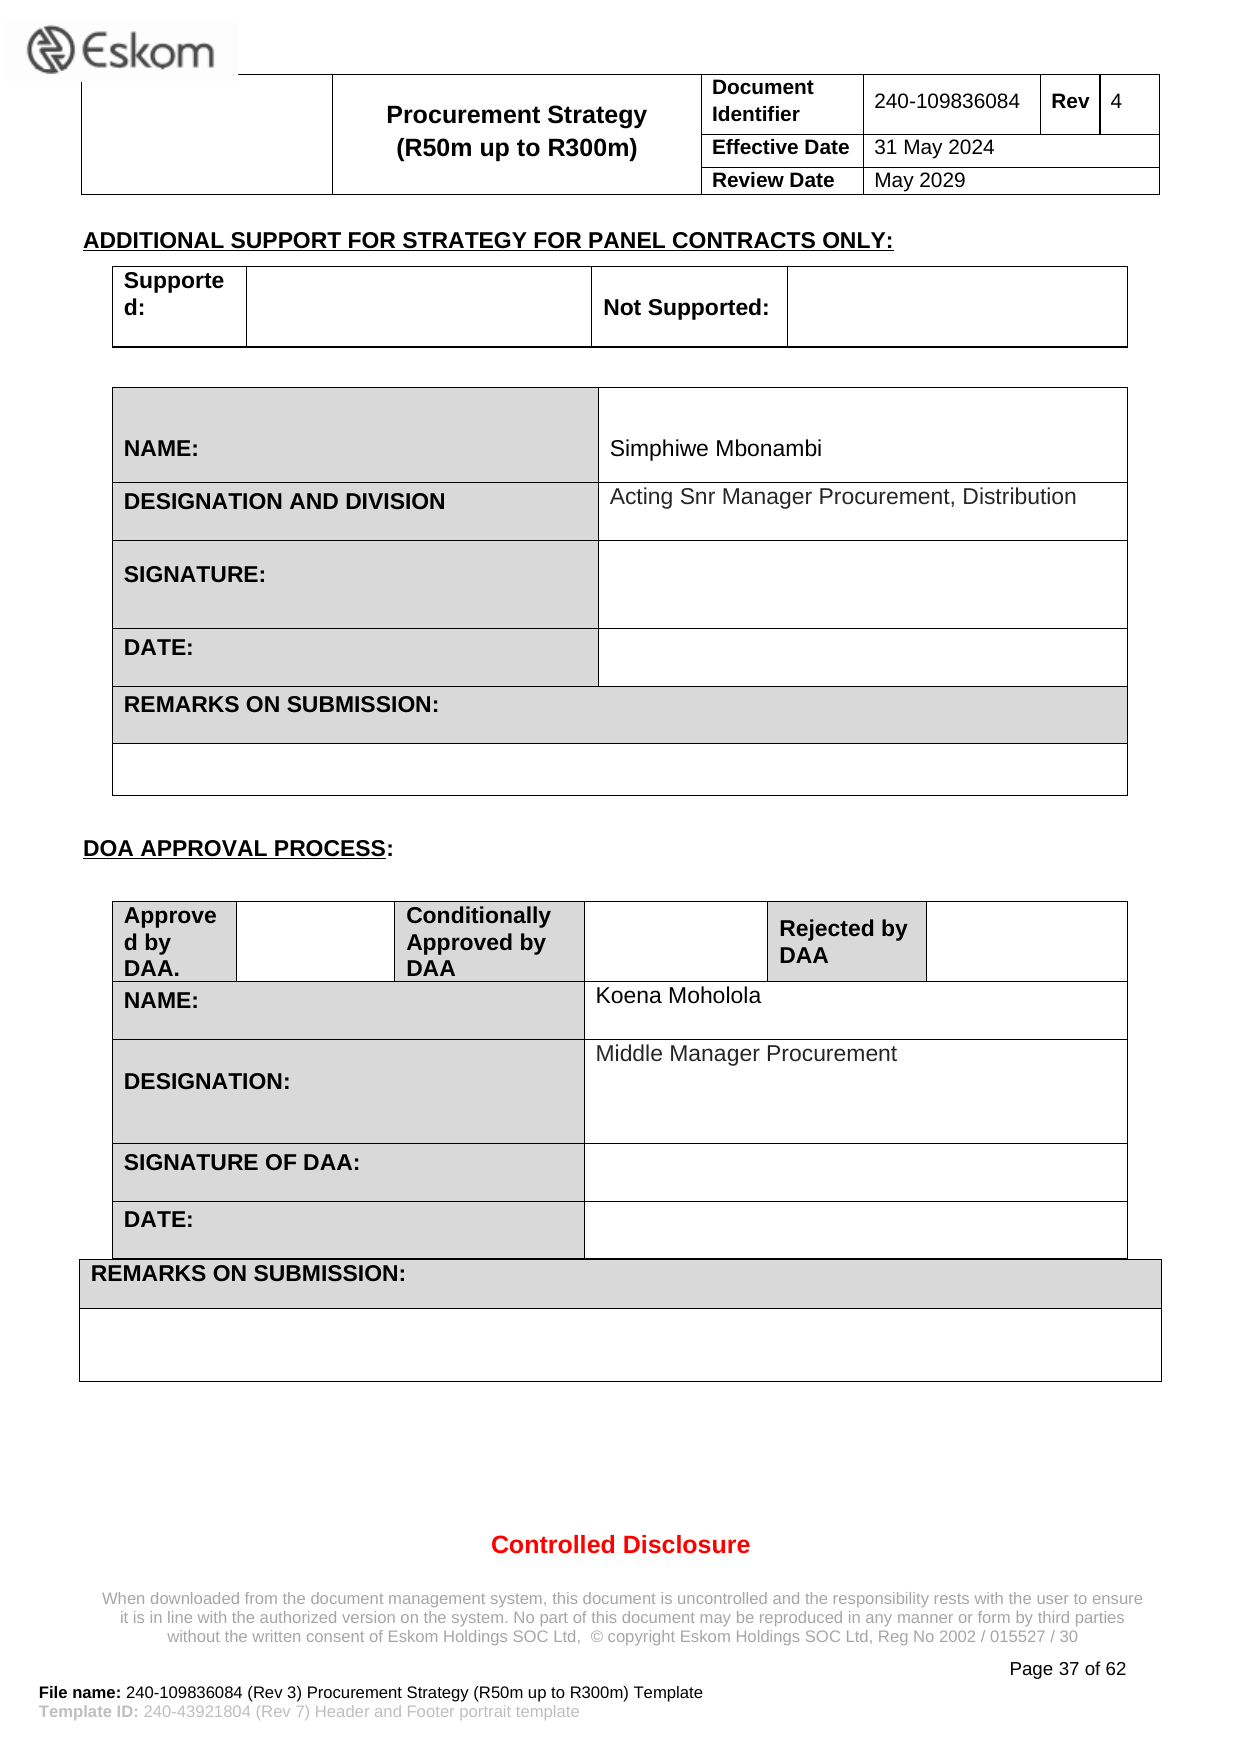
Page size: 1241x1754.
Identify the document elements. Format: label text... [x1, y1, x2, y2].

table_cell DATE: [113, 629, 598, 686]
table_header Approved by DAA. [113, 902, 236, 981]
table_cell Koena Moholola [585, 982, 1127, 1039]
text ADDITIONAL SUPPORT FOR STRATEGY FOR PANEL CONTRACTS ONLY: [83, 227, 1128, 253]
table_cell DATE: [113, 1202, 584, 1258]
table_cell SIGNATURE: [113, 541, 598, 628]
table_cell DESIGNATION AND DIVISION [113, 483, 598, 540]
table_header Rejected by DAA [768, 902, 926, 981]
table_cell REMARKS ON SUBMISSION: [113, 687, 1127, 743]
table_cell [599, 541, 1127, 628]
table_header [788, 267, 1127, 346]
table_header NAME: [113, 388, 598, 482]
table_cell SIGNATURE OF DAA: [113, 1144, 584, 1201]
table_header [247, 267, 591, 346]
table_header Supported: [113, 267, 246, 346]
text DOA APPROVAL PROCESS: [83, 835, 1128, 862]
table_header Conditionally Approved by DAA [395, 902, 584, 981]
table_cell [80, 1309, 1161, 1381]
table_header REMARKS ON SUBMISSION: [80, 1260, 1161, 1308]
table_header [585, 902, 767, 981]
table_header Simphiwe Mbonambi [599, 388, 1127, 482]
table_cell [585, 1144, 1127, 1201]
table_cell Middle Manager Procurement [585, 1040, 1127, 1143]
table_header [927, 902, 1127, 981]
table_cell [599, 629, 1127, 686]
table_cell [585, 1202, 1127, 1258]
table_header Not Supported: [592, 267, 787, 346]
table_cell Acting Snr Manager Procurement, Distribution [599, 483, 1127, 540]
table_cell [113, 744, 1127, 795]
table_cell DESIGNATION: [113, 1040, 584, 1143]
table_cell NAME: [113, 982, 584, 1039]
table_header [237, 902, 394, 981]
